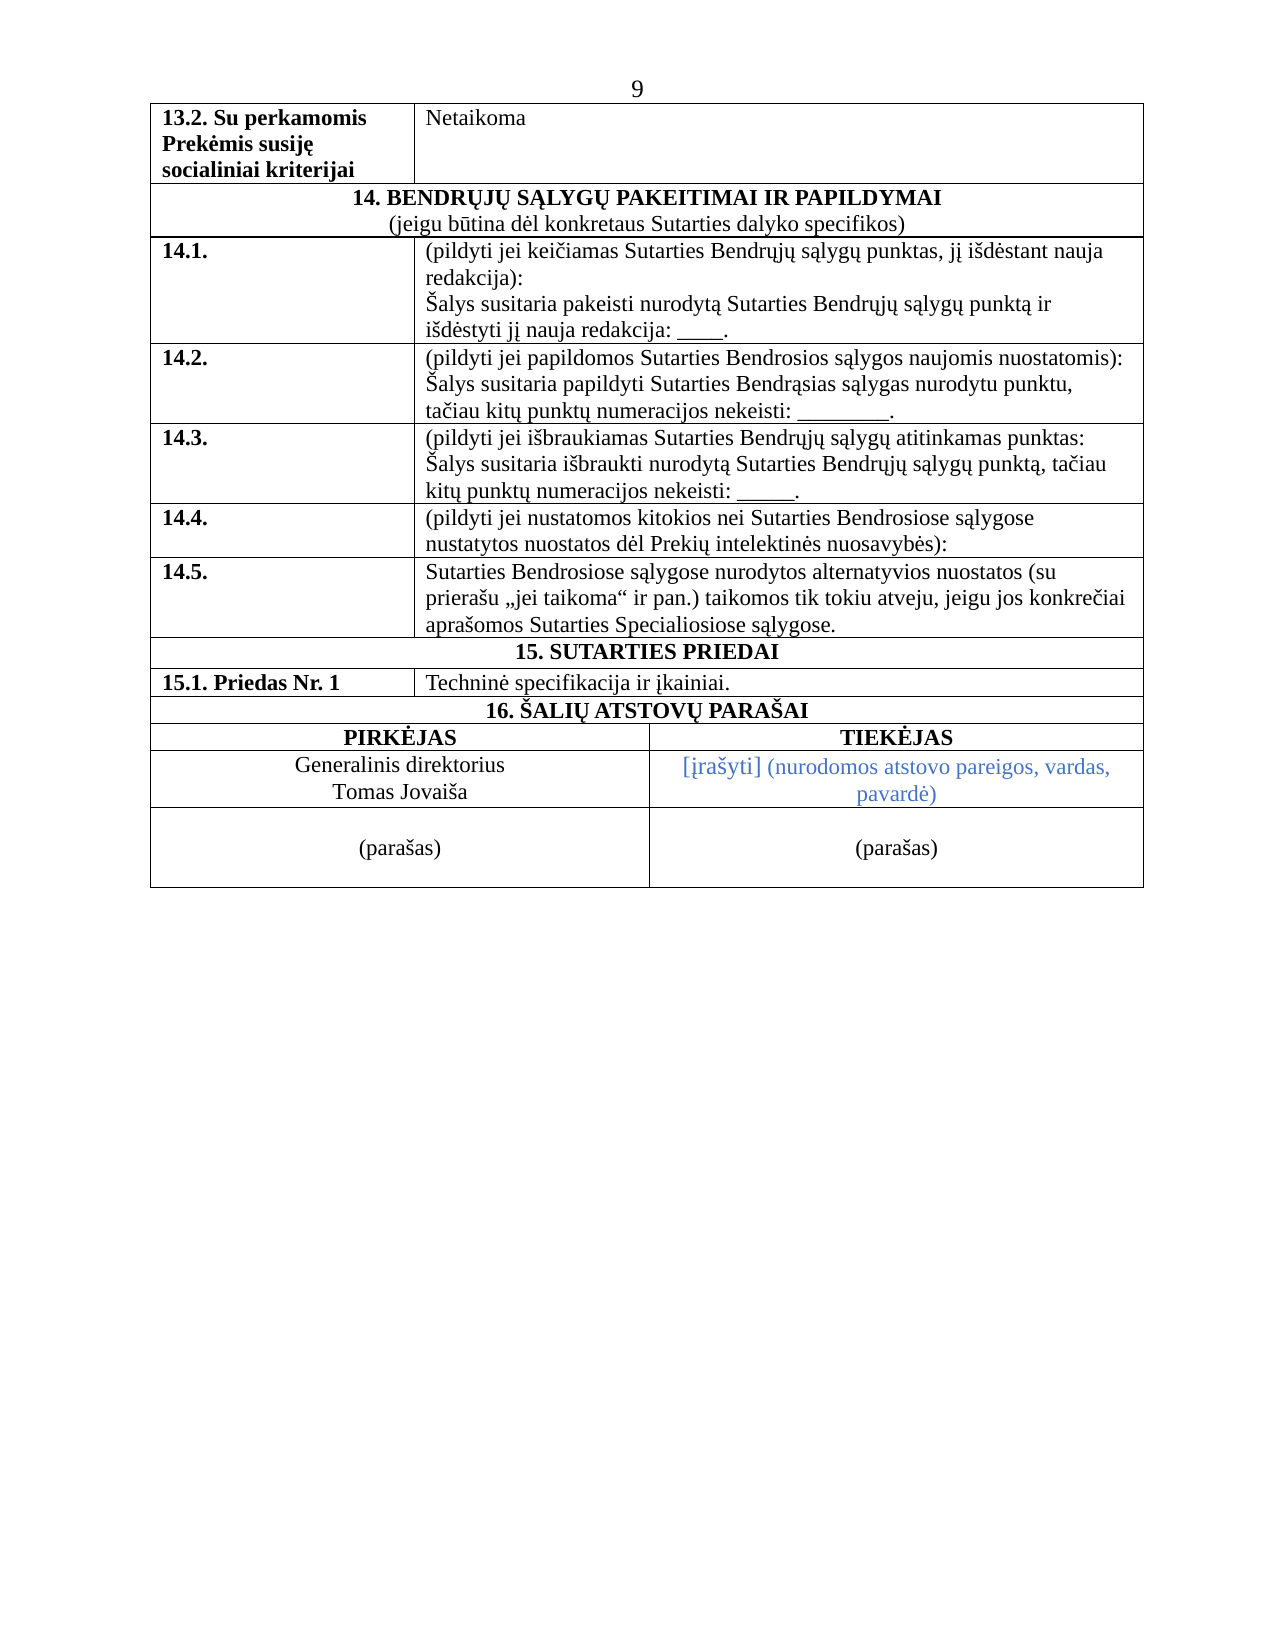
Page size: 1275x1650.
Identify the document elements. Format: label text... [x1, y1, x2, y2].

table_cell 15. SUTARTIES PRIEDAI [151, 638, 1143, 668]
table_cell (pildyti jei keičiamas Sutarties Bendrųjų sąlygų punktas, jį išdėstant nauja redakcija): Šalys susitaria pakeisti nurodytą Sutarties Bendrųjų sąlygų punktą ir išdėstyti jį nauja redakcija: ____. [415, 238, 1143, 343]
table_cell Sutarties Bendrosiose sąlygose nurodytos alternatyvios nuostatos (su prierašu „jei taikoma“ ir pan.) taikomos tik tokiu atveju, jeigu jos konkrečiai aprašomos Sutarties Specialiosiose sąlygose. [415, 558, 1143, 637]
table_cell (pildyti jei išbraukiamas Sutarties Bendrųjų sąlygų atitinkamas punktas: Šalys susitaria išbraukti nurodytą Sutarties Bendrųjų sąlygų punktą, tačiau kitų punktų numeracijos nekeisti: _____. [415, 424, 1143, 503]
table_cell 14.3. [151, 424, 414, 503]
table_cell 14.5. [151, 558, 414, 637]
table_cell 16. ŠALIŲ ATSTOVŲ PARAŠAI [151, 697, 1143, 723]
table_cell [įrašyti] (nurodomos atstovo pareigos, vardas, pavardė) [650, 751, 1143, 807]
table_cell (parašas) [151, 808, 649, 887]
table_cell (pildyti jei nustatomos kitokios nei Sutarties Bendrosiose sąlygose nustatytos nuostatos dėl Prekių intelektinės nuosavybės): [415, 504, 1143, 557]
table_cell Generalinis direktorius Tomas Jovaiša [151, 751, 649, 807]
table_cell Netaikoma [415, 104, 1143, 183]
table_cell 15.1. Priedas Nr. 1 [151, 669, 414, 696]
table_cell (pildyti jei papildomos Sutarties Bendrosios sąlygos naujomis nuostatomis): Šalys susitaria papildyti Sutarties Bendrąsias sąlygas nurodytu punktu, tačiau kitų punktų numeracijos nekeisti: ________. [415, 344, 1143, 423]
table_cell 14. BENDRŲJŲ SĄLYGŲ PAKEITIMAI IR PAPILDYMAI (jeigu būtina dėl konkretaus Sutarties dalyko specifikos) [151, 184, 1143, 236]
table_cell 14.1. [151, 238, 414, 343]
table_cell (parašas) [650, 808, 1143, 887]
table_cell 14.4. [151, 504, 414, 557]
table_cell PIRKĖJAS [151, 724, 649, 750]
table_cell 13.2. Su perkamomis Prekėmis susiję socialiniai kriterijai [151, 104, 414, 183]
table_cell 14.2. [151, 344, 414, 423]
table_cell TIEKĖJAS [650, 724, 1143, 750]
table_cell Techninė specifikacija ir įkainiai. [415, 669, 1143, 696]
